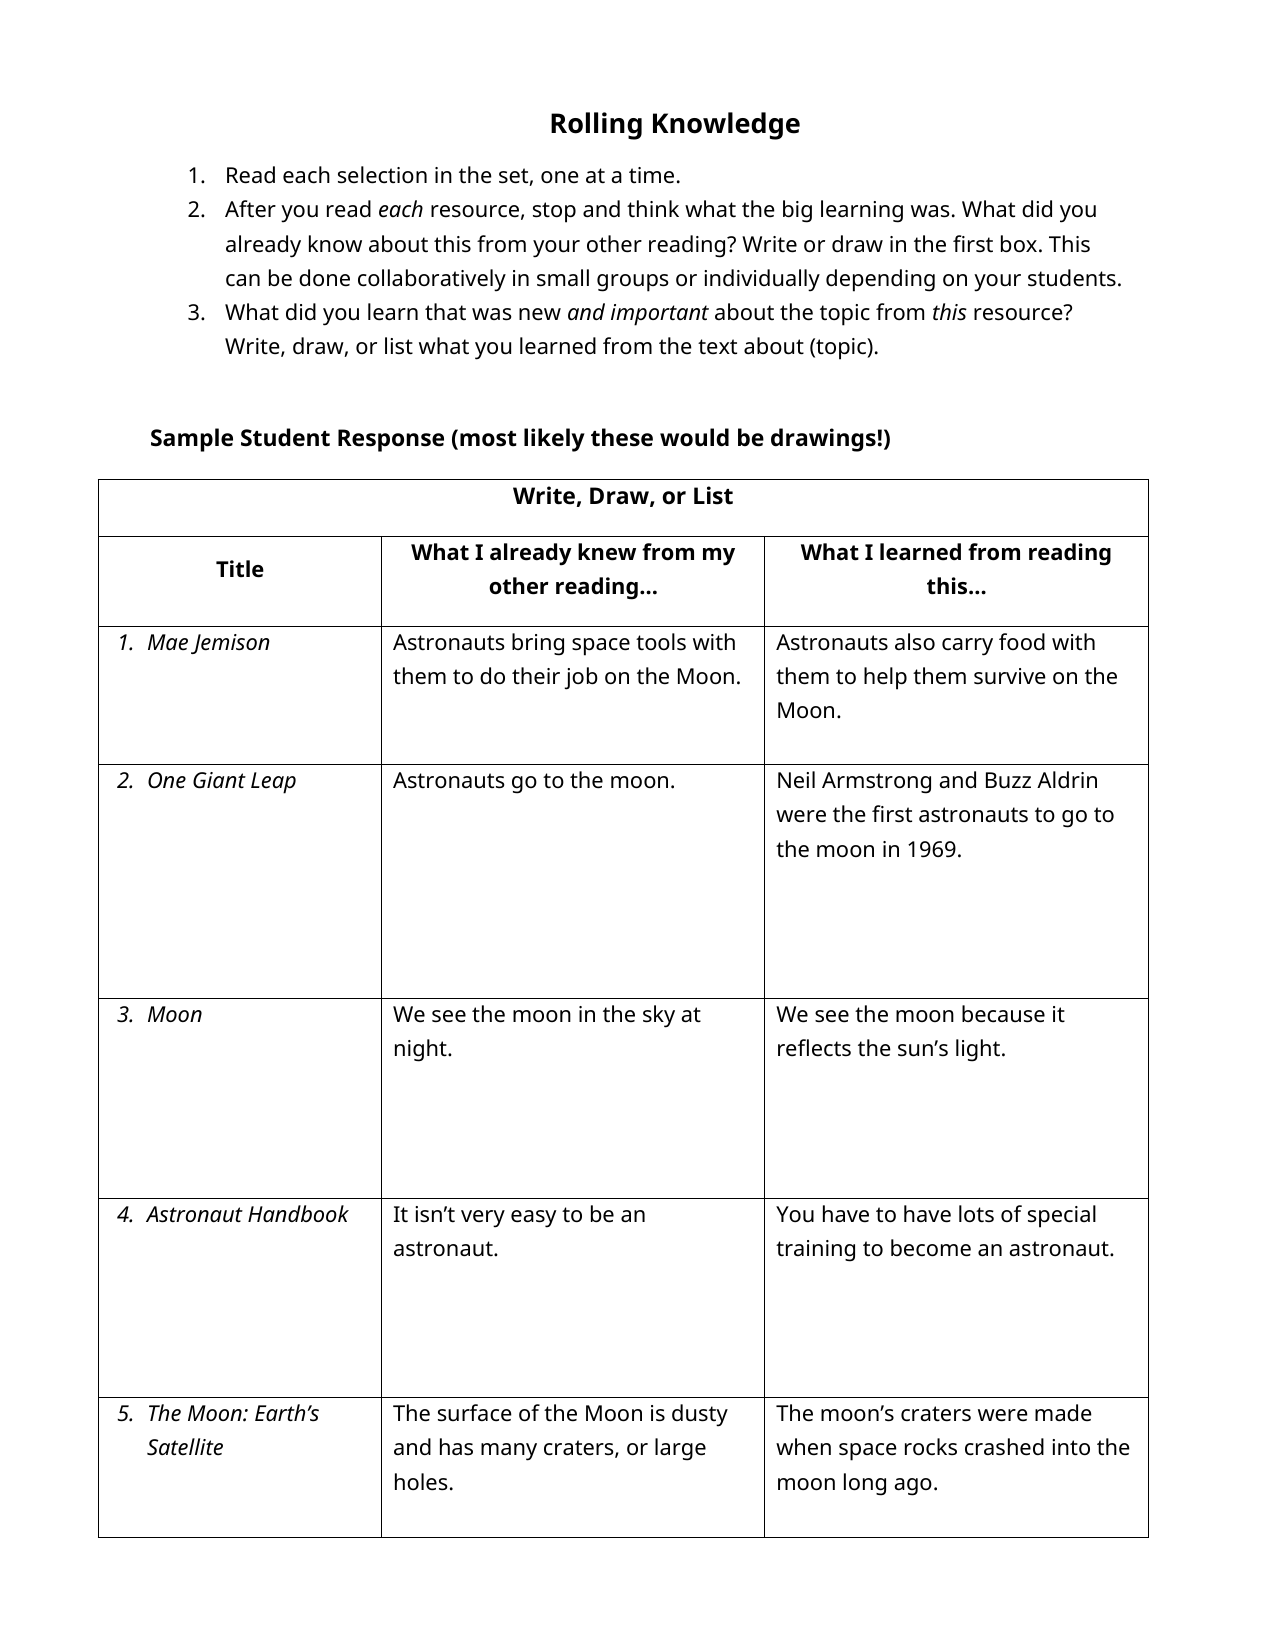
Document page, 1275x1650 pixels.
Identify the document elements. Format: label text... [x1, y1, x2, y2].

table_cell It isn’t very easy to be an astronaut. [382, 1199, 764, 1397]
table_cell We see the moon because it reflects the sun’s light. [765, 999, 1148, 1197]
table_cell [99, 1398, 381, 1537]
table_cell Astronauts go to the moon. [382, 765, 764, 998]
table_cell You have to have lots of special training to become an astronaut. [765, 1199, 1148, 1397]
table_cell Mae Jemison [99, 627, 381, 764]
table_cell What I already knew from my other reading… [382, 537, 764, 626]
table_cell Astronauts bring space tools with them to do their job on the Moon. [382, 627, 764, 764]
list What did you learn that was new and important about the topic from this resource? Write, draw, or list what you learned from the text about (topic). [187, 297, 1125, 361]
table_cell Moon [99, 999, 381, 1197]
table_cell Astronauts also carry food with them to help them survive on the Moon. [765, 627, 1148, 764]
table_cell Astronaut Handbook [99, 1199, 381, 1397]
table_cell What I learned from reading this… [765, 537, 1148, 626]
table_cell Neil Armstrong and Buzz Aldrin were the first astronauts to go to the moon in 1969. [765, 765, 1148, 998]
list Read each selection in the set, one at a time. [187, 160, 1125, 190]
table_header Write, Draw, or List [99, 480, 1148, 536]
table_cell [765, 1398, 1148, 1537]
list After you read each resource, stop and think what the big learning was. What did you already know about this from your other reading? Write or draw in the first box. This can be done collaboratively in small groups or individually depending on your students. [187, 194, 1125, 293]
table_cell We see the moon in the sky at night. [382, 999, 764, 1197]
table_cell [382, 1398, 764, 1537]
table_cell One Giant Leap [99, 765, 381, 998]
text Sample Student Response (most likely these would be drawings!) [150, 422, 1125, 453]
table_cell Title [99, 537, 381, 626]
text Rolling Knowledge [150, 105, 1200, 142]
